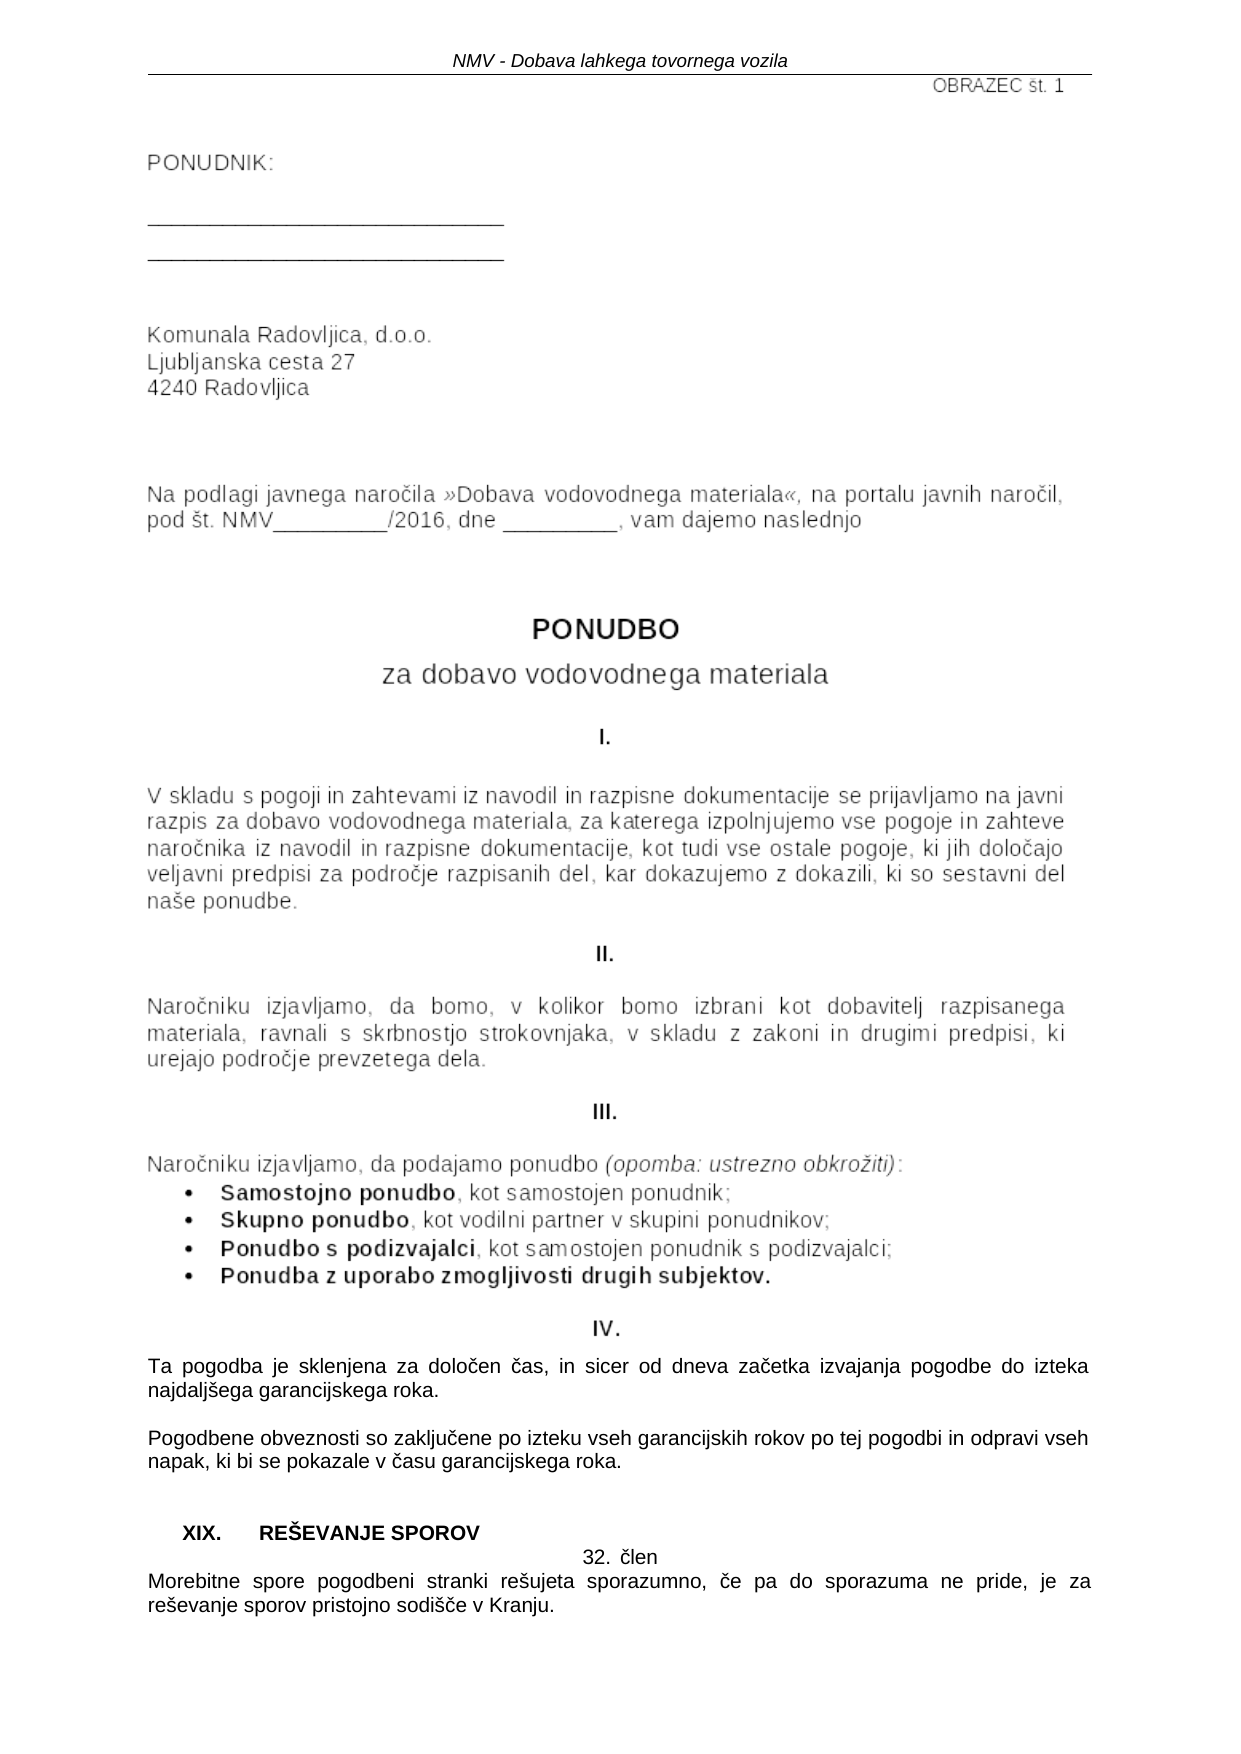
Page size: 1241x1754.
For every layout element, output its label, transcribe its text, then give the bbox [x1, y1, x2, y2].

text Pogodbene obveznosti so zaključene po izteku vseh garancijskih rokov po tej pogodbi in odpravi vseh napak, ki bi se pokazale v času garancijskega roka. [148, 1425, 1090, 1473]
list člen [148, 1545, 1092, 1569]
text Morebitne spore pogodbeni stranki rešujeta sporazumno, če pa do sporazuma ne pride, je za reševanje sporov pristojno sodišče v Kranju. [148, 1569, 1092, 1617]
text Ta pogodba je sklenjena za določen čas, in sicer od dneva začetka izvajanja pogodbe do izteka najdaljšega garancijskega roka. [148, 1353, 1090, 1401]
list REŠEVANJE SPOROV [221, 1521, 1092, 1545]
